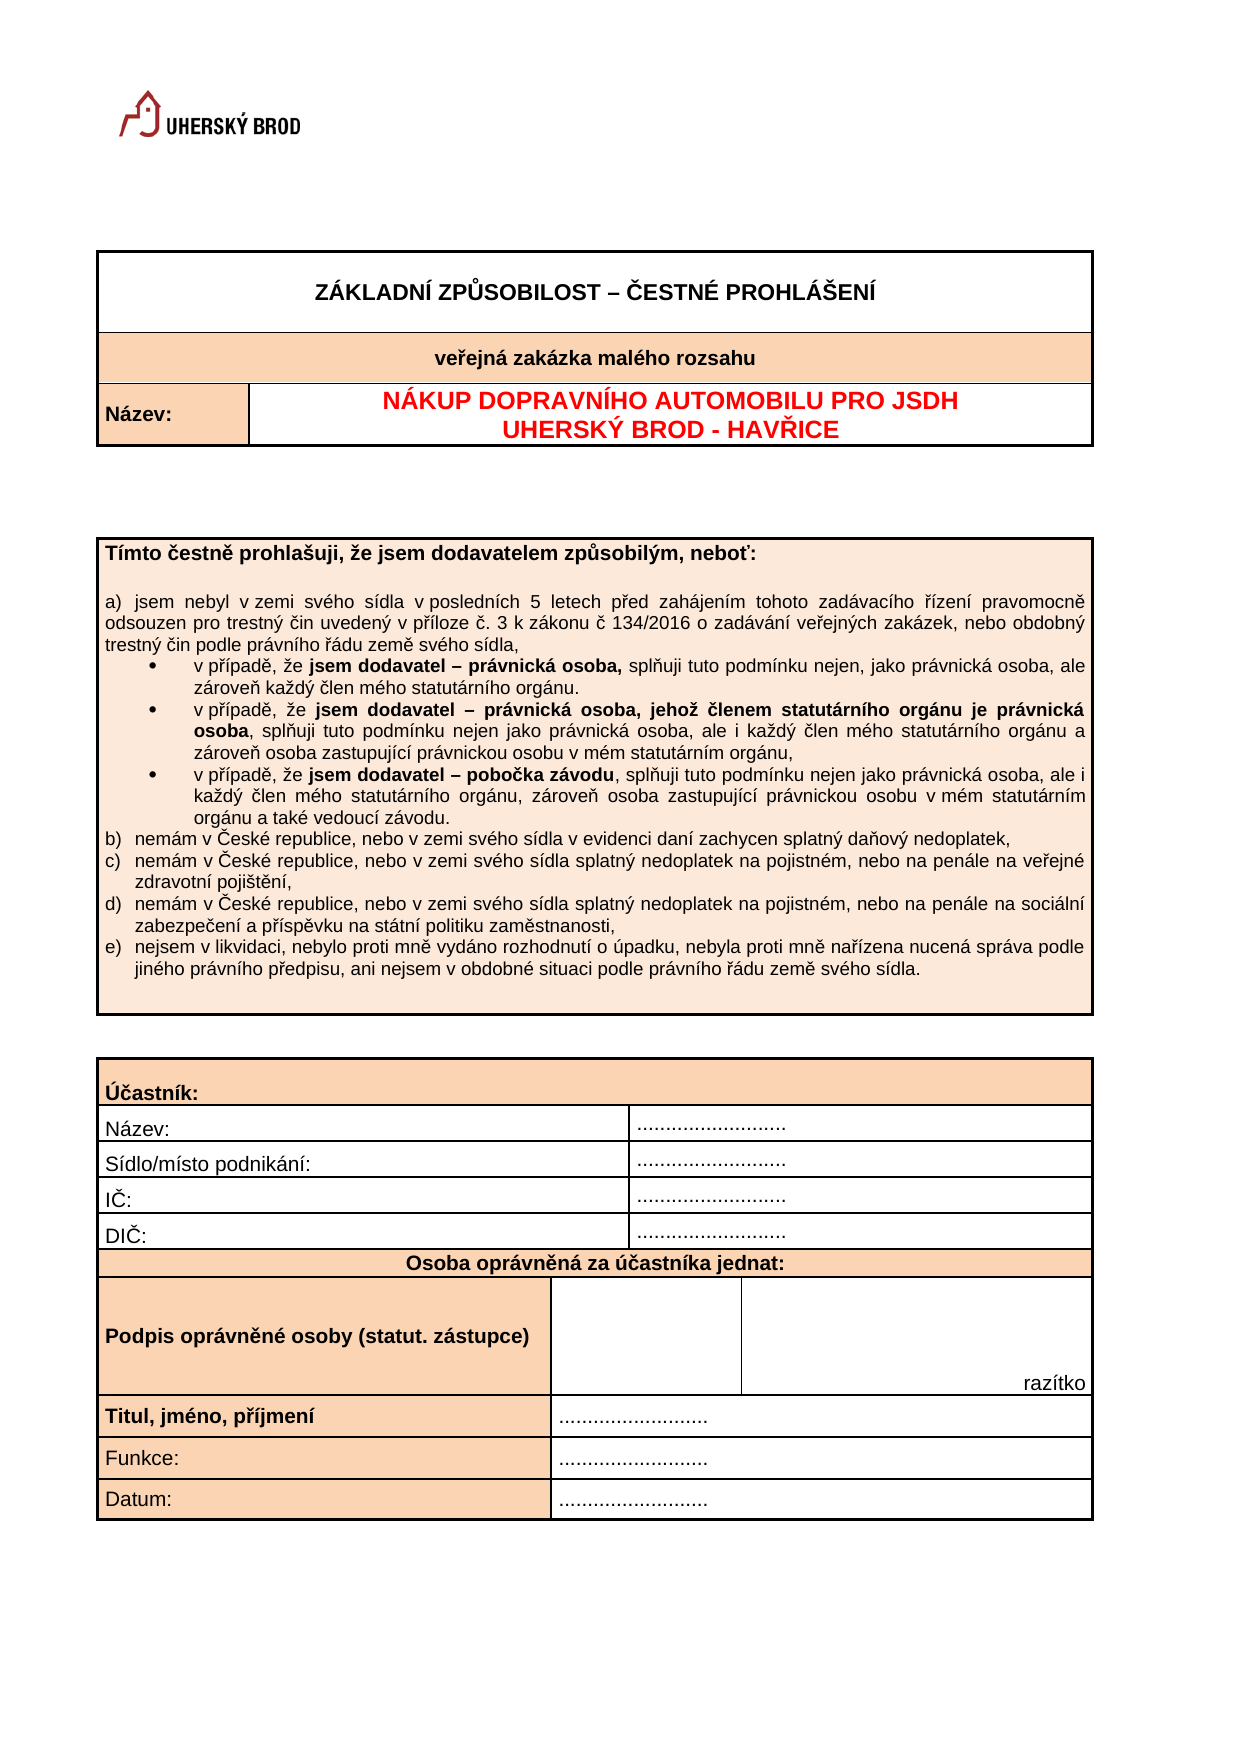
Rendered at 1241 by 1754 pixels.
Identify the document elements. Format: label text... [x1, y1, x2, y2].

table_cell .......................... [552, 1480, 1091, 1518]
table_cell Osoba oprávněná za účastníka jednat: [99, 1250, 1091, 1276]
table_cell Název: [99, 1106, 628, 1140]
picture [106, 73, 313, 155]
table_cell Datum: [99, 1480, 550, 1518]
table_cell Podpis oprávněné osoby (statut. zástupce) [99, 1278, 550, 1394]
table_cell IČ: [99, 1178, 628, 1212]
table_cell [552, 1278, 741, 1394]
table_cell .......................... [552, 1396, 1091, 1436]
table_cell DIČ: [99, 1214, 628, 1248]
table_cell nákup dopravního automobilu pro jsdh uherský brod - havřice [250, 384, 1091, 444]
table_cell .......................... [552, 1438, 1091, 1478]
table_header Tímto čestně prohlašuji, že jsem dodavatelem způsobilým, neboť: a) jsem nebyl v zemi svého sídla v posledních 5 letech před zahájením tohoto zadávacího řízení pravomocně odsouzen pro trestný čin uvedený v příloze č. 3 k zákonu č 134/2016 o zadávání veřejných zakázek, nebo obdobný trestný čin podle právního řádu země svého sídla, v případě, že jsem dodavatel – právnická osoba, splňuji tuto podmínku nejen, jako právnická osoba, ale zároveň každý člen mého statutárního orgánu. v případě, že jsem dodavatel – právnická osoba, jehož členem statutárního orgánu je právnická osoba, splňuji tuto podmínku nejen jako právnická osoba, ale i každý člen mého statutárního orgánu a zároveň osoba zastupující právnickou osobu v mém statutárním orgánu, v případě, že jsem dodavatel – pobočka závodu, splňuji tuto podmínku nejen jako právnická osoba, ale i každý člen mého statutárního orgánu, zároveň osoba zastupující právnickou osobu v mém statutárním orgánu a také vedoucí závodu. b) nemám v České republice, nebo v zemi svého sídla v evidenci daní zachycen splatný daňový nedoplatek, c) nemám v České republice, nebo v zemi svého sídla splatný nedoplatek na pojistném, nebo na penále na veřejné zdravotní pojištění, d) nemám v České republice, nebo v zemi svého sídla splatný nedoplatek na pojistném, nebo na penále na sociální zabezpečení a příspěvku na státní politiku zaměstnanosti, e) nejsem v likvidaci, nebylo proti mně vydáno rozhodnutí o úpadku, nebyla proti mně nařízena nucená správa podle jiného právního předpisu, ani nejsem v obdobné situaci podle právního řádu země svého sídla. [99, 540, 1091, 1013]
table_cell .......................... [630, 1106, 1091, 1140]
table_cell Název: [99, 384, 248, 444]
table_cell Funkce: [99, 1438, 550, 1478]
table_header ZÁKLADNÍ ZPŮSOBILOST – ČESTNÉ PROHLÁŠENÍ [99, 253, 1091, 332]
table_cell .......................... [630, 1214, 1091, 1248]
table_cell Sídlo/místo podnikání: [99, 1142, 628, 1176]
table_cell razítko [742, 1278, 1091, 1394]
table_cell Titul, jméno, příjmení [99, 1396, 550, 1436]
table_cell .......................... [630, 1142, 1091, 1176]
table_header Účastník: [99, 1060, 1091, 1104]
table_cell veřejná zakázka malého rozsahu [99, 333, 1091, 382]
table_cell .......................... [630, 1178, 1091, 1212]
